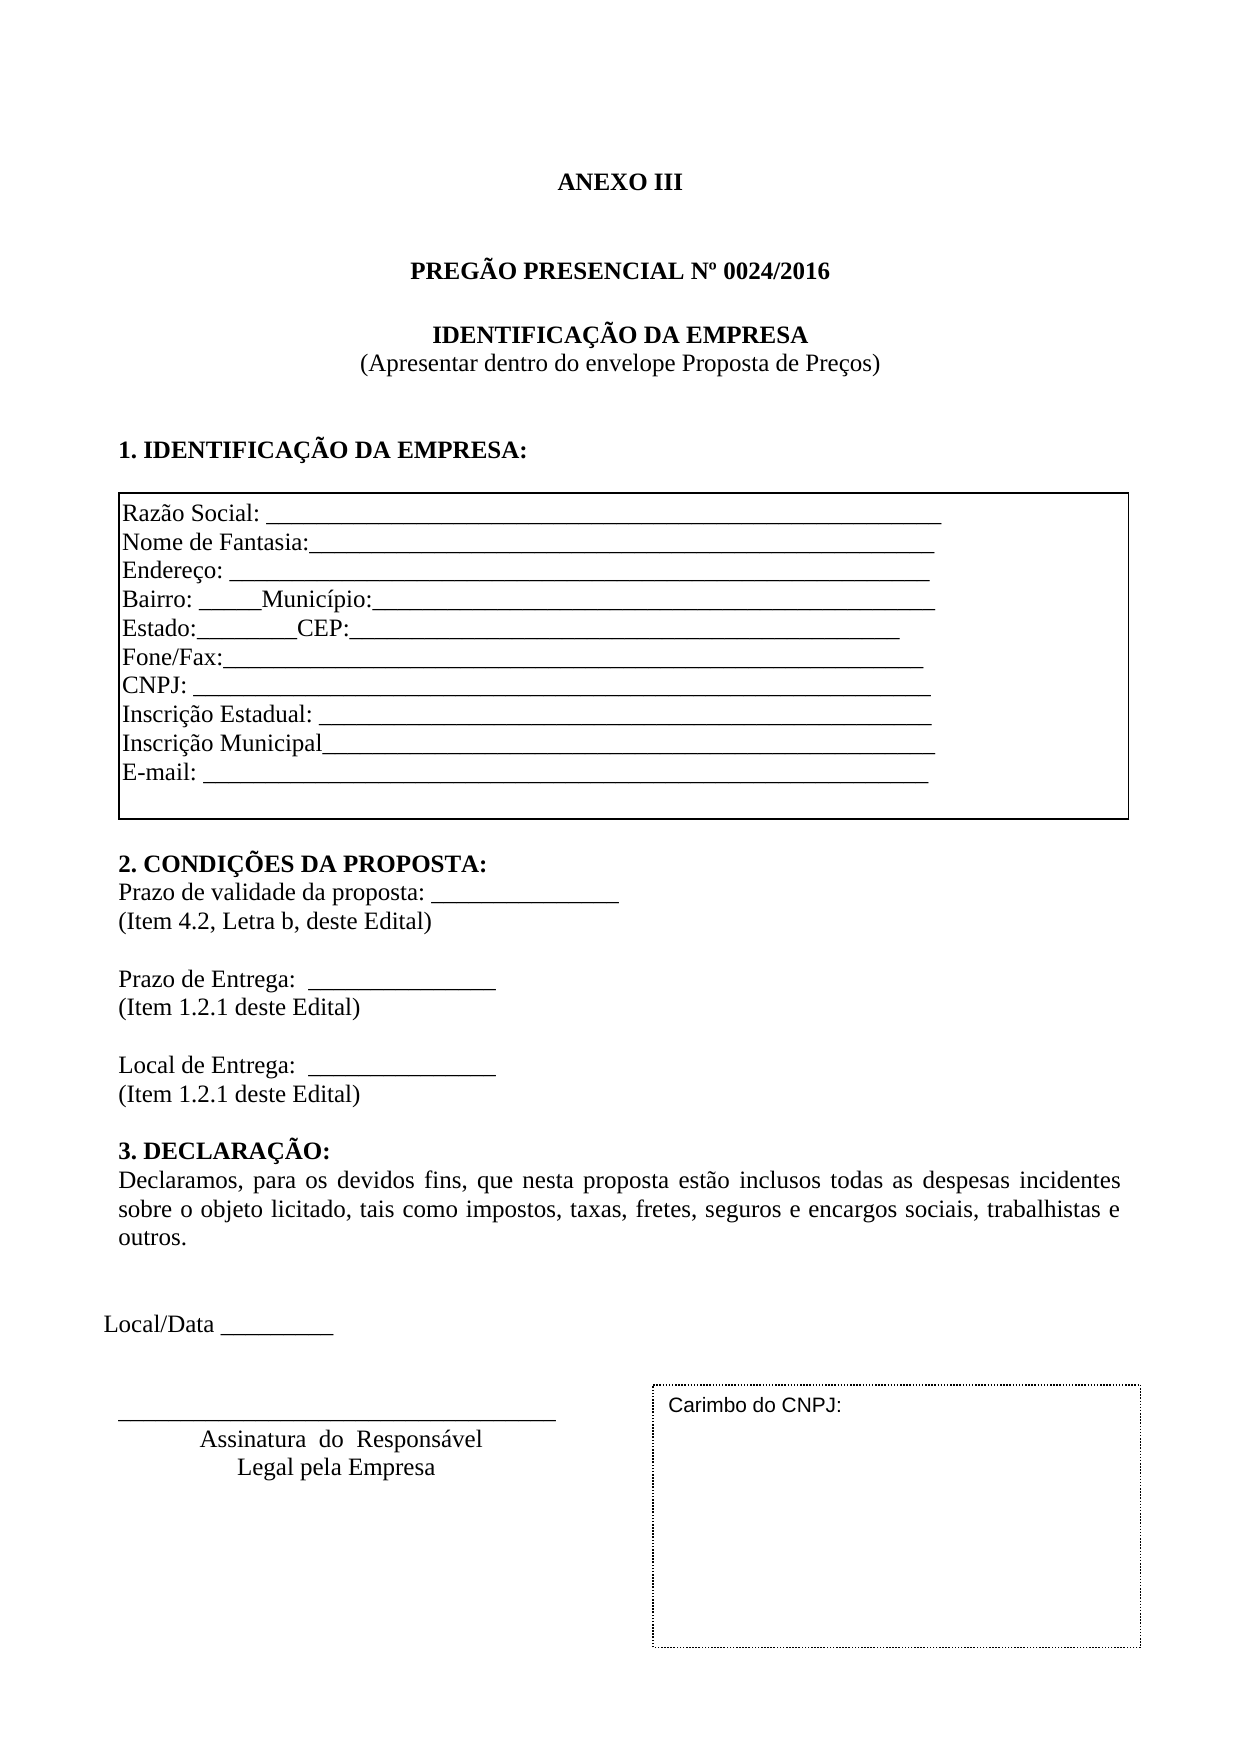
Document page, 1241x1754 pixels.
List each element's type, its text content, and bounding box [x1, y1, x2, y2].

text ___________________________________ [118, 1395, 653, 1424]
text Estado:________CEP:____________________________________________ Fone/Fax:________________________________________________________ [122, 613, 1126, 671]
text Nome de Fantasia:__________________________________________________ [122, 527, 1126, 556]
text Declaramos, para os devidos fins, que nesta proposta estão inclusos todas as despesas incidentes sobre o objeto licitado, tais como impostos, taxas, fretes, seguros e encargos sociais, trabalhistas e outros. [118, 1165, 1122, 1251]
text IDENTIFICAÇÃO DA EMPRESA [118, 320, 1122, 348]
text Assinatura do Responsável [118, 1424, 653, 1452]
text Inscrição Municipal_________________________________________________ [122, 728, 1126, 757]
text (Apresentar dentro do envelope Proposta de Preços) [118, 348, 1122, 377]
text 2. CONDIÇÕES DA PROPOSTA: [118, 849, 1122, 877]
text 1. IDENTIFICAÇÃO DA EMPRESA: [118, 435, 1122, 463]
text Endereço: ________________________________________________________ [122, 556, 1126, 584]
text 3. DECLARAÇÃO: [118, 1136, 1122, 1165]
subtitle PREGÃO PRESENCIAL Nº 0024/2016 [118, 256, 1122, 285]
text Prazo de Entrega: _______________ [118, 964, 1122, 992]
text Razão Social: ______________________________________________________ [120, 496, 1128, 527]
text Inscrição Estadual: _________________________________________________ [122, 699, 1126, 728]
text Prazo de validade da proposta: _______________ [118, 877, 1122, 906]
text Local de Entrega: _______________ [118, 1050, 1122, 1079]
text Local/Data _________ [103, 1309, 1122, 1337]
text E-mail: __________________________________________________________ [122, 757, 1126, 786]
text Legal pela Empresa [118, 1452, 653, 1481]
text (Item 4.2, Letra b, deste Edital) [118, 906, 1122, 935]
subtitle ANEXO III [118, 167, 1122, 196]
text Bairro: _____Município:_____________________________________________ [122, 584, 1126, 613]
text CNPJ: ___________________________________________________________ [122, 671, 1126, 699]
text (Item 1.2.1 deste Edital) [118, 992, 1122, 1021]
text (Item 1.2.1 deste Edital) [118, 1079, 1122, 1107]
